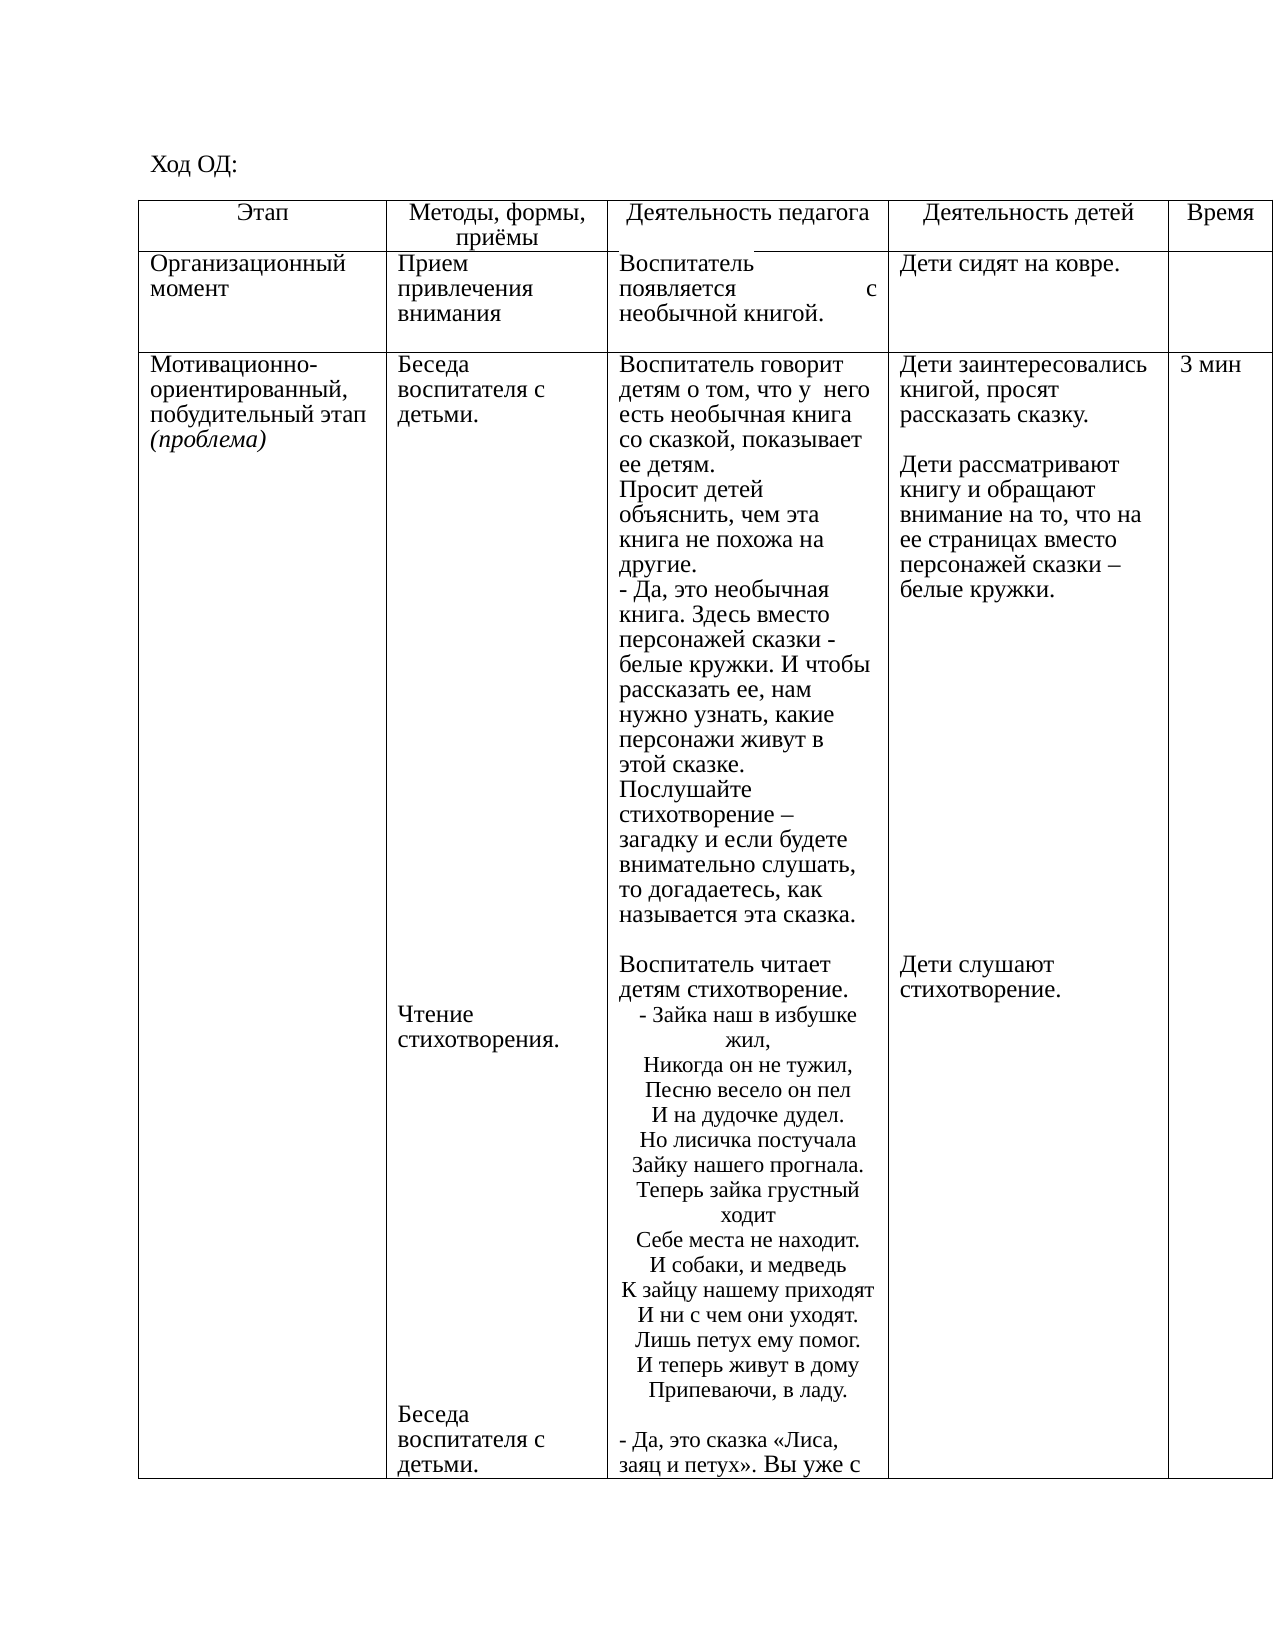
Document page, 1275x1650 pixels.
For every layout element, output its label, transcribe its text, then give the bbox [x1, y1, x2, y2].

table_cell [387, 353, 607, 1478]
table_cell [889, 353, 1168, 1478]
table_cell Организационный момент [139, 252, 386, 352]
table_header Время [1169, 201, 1272, 251]
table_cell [608, 353, 888, 1478]
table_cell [139, 353, 386, 1478]
table_cell 3 мин [1169, 353, 1272, 1478]
table_cell Дети сидят на ковре. [889, 252, 1168, 352]
table_header Этап [139, 201, 386, 251]
table_cell Воспитатель появляется с необычной книгой. [608, 252, 888, 352]
table_header Методы, формы, приёмы [387, 201, 607, 251]
table_header Деятельность детей [889, 201, 1168, 251]
text Ход ОД: [150, 150, 1125, 179]
table_cell Прием привлечения внимания [387, 252, 607, 352]
table_header Деятельность педагога [608, 201, 888, 251]
table_cell [1169, 252, 1272, 352]
